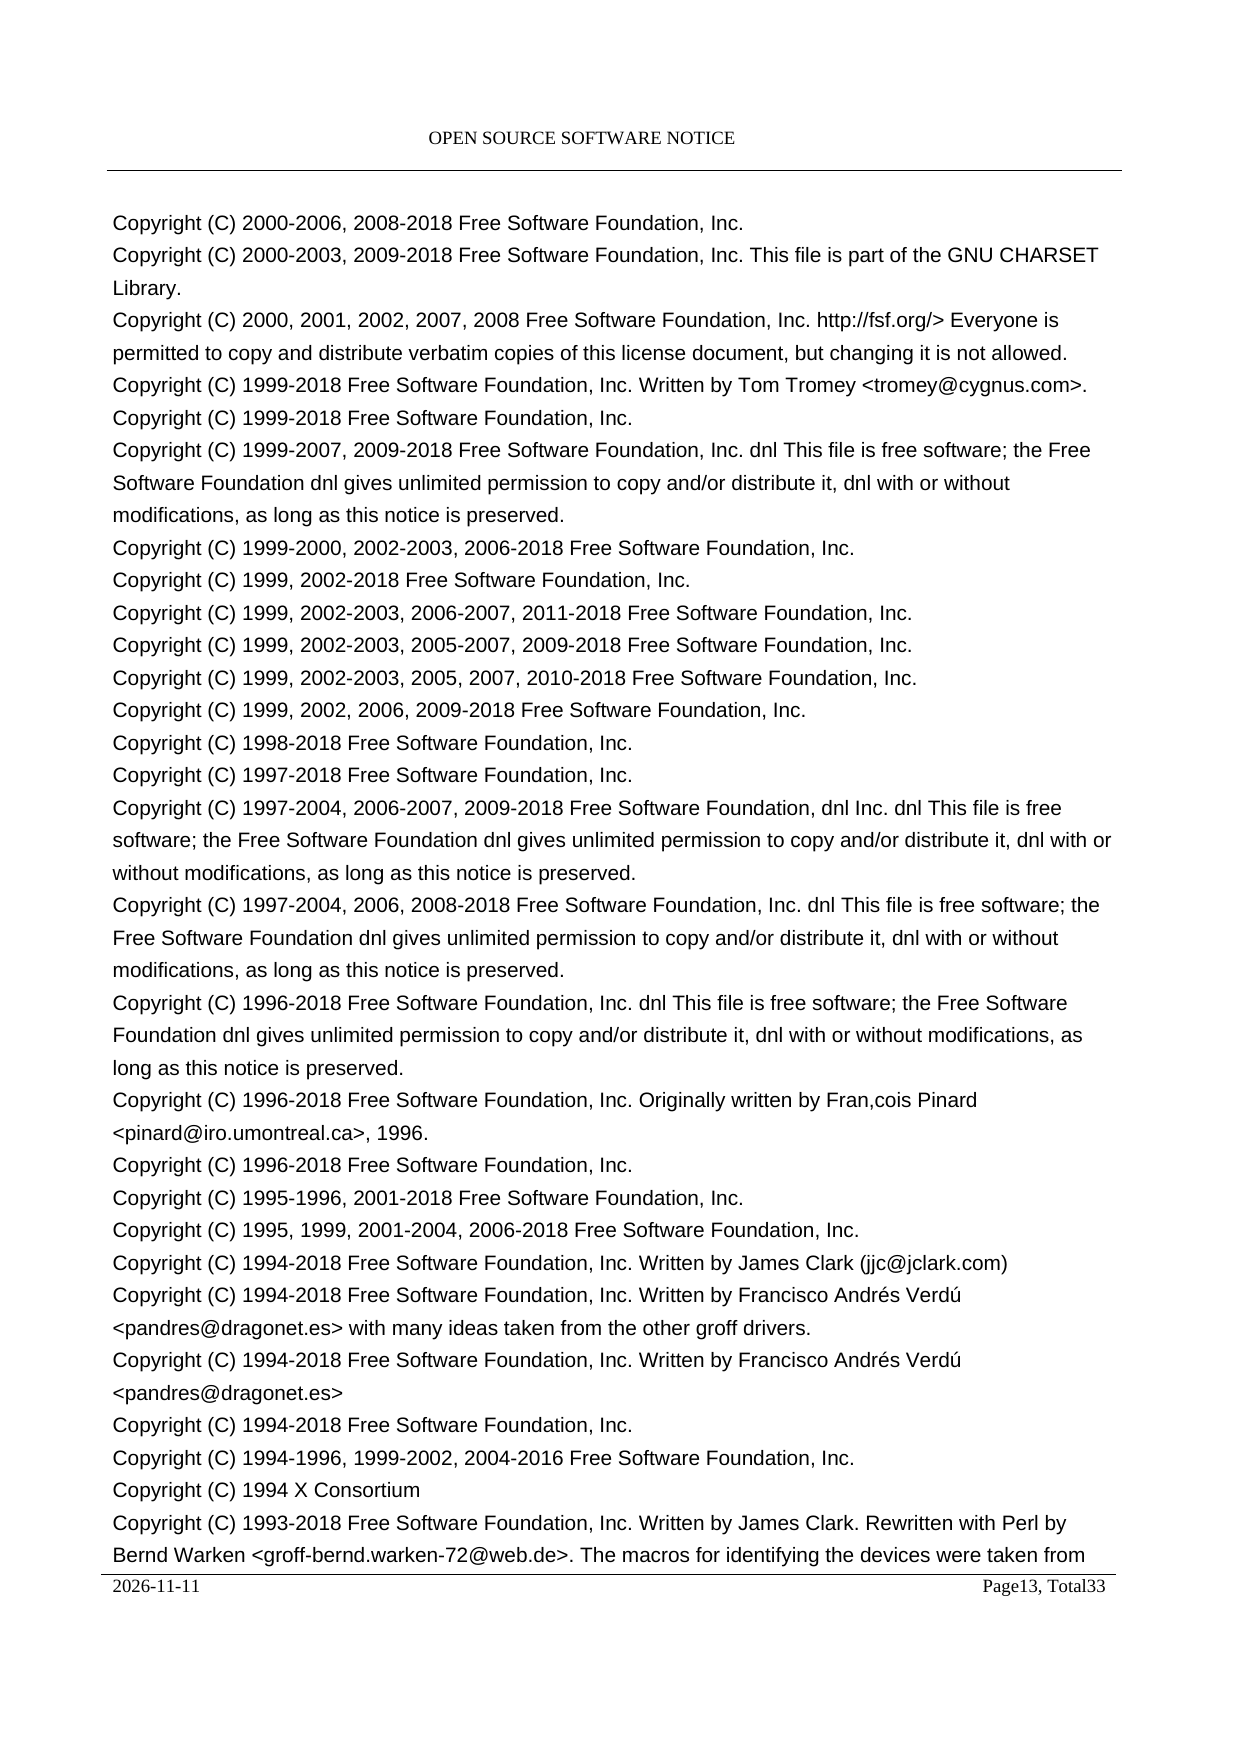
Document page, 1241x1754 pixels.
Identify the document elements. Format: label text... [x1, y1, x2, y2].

text Copyright (C) 1996-2018 Free Software Foundation, Inc. Originally written by Fran,cois Pinard <pinard@iro.umontreal.ca>, 1996. [112, 1084, 1128, 1149]
text Copyright (C) 1999-2007, 2009-2018 Free Software Foundation, Inc. dnl This file is free software; the Free Software Foundation dnl gives unlimited permission to copy and/or distribute it, dnl with or without modifications, as long as this notice is preserved. [112, 434, 1128, 531]
text Copyright (C) 2000, 2001, 2002, 2007, 2008 Free Software Foundation, Inc. http://fsf.org/> Everyone is permitted to copy and distribute verbatim copies of this license document, but changing it is not allowed. [112, 304, 1128, 369]
text Copyright (C) 1995, 1999, 2001-2004, 2006-2018 Free Software Foundation, Inc. [112, 1214, 1128, 1246]
text Copyright (C) 1996-2018 Free Software Foundation, Inc. dnl This file is free software; the Free Software Foundation dnl gives unlimited permission to copy and/or distribute it, dnl with or without modifications, as long as this notice is preserved. [112, 986, 1128, 1084]
text Copyright (C) 1997-2018 Free Software Foundation, Inc. [112, 759, 1128, 791]
text Copyright (C) 1994 X Consortium [112, 1474, 1128, 1506]
text Copyright (C) 1999, 2002-2003, 2005-2007, 2009-2018 Free Software Foundation, Inc. [112, 629, 1128, 661]
text Copyright (C) 1995-1996, 2001-2018 Free Software Foundation, Inc. [112, 1181, 1128, 1214]
text Copyright (C) 1998-2018 Free Software Foundation, Inc. [112, 726, 1128, 759]
text Copyright (C) 1999-2018 Free Software Foundation, Inc. [112, 401, 1128, 434]
text Copyright (C) 1994-1996, 1999-2002, 2004-2016 Free Software Foundation, Inc. [112, 1441, 1128, 1474]
text Copyright (C) 1994-2018 Free Software Foundation, Inc. Written by James Clark (jjc@jclark.com) [112, 1246, 1128, 1279]
text Copyright (C) 1999, 2002-2003, 2005, 2007, 2010-2018 Free Software Foundation, Inc. [112, 661, 1128, 694]
text Copyright (C) 1999, 2002, 2006, 2009-2018 Free Software Foundation, Inc. [112, 694, 1128, 726]
text Copyright (C) 1999-2000, 2002-2003, 2006-2018 Free Software Foundation, Inc. [112, 531, 1128, 564]
text Copyright (C) 1997-2004, 2006, 2008-2018 Free Software Foundation, Inc. dnl This file is free software; the Free Software Foundation dnl gives unlimited permission to copy and/or distribute it, dnl with or without modifications, as long as this notice is preserved. [112, 889, 1128, 986]
text Copyright (C) 1994-2018 Free Software Foundation, Inc. [112, 1409, 1128, 1441]
text Copyright (C) 1997-2004, 2006-2007, 2009-2018 Free Software Foundation, dnl Inc. dnl This file is free software; the Free Software Foundation dnl gives unlimited permission to copy and/or distribute it, dnl with or without modifications, as long as this notice is preserved. [112, 791, 1128, 889]
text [112, 1506, 1128, 1571]
text Copyright (C) 1999, 2002-2003, 2006-2007, 2011-2018 Free Software Foundation, Inc. [112, 596, 1128, 629]
text Copyright (C) 2000-2006, 2008-2018 Free Software Foundation, Inc. [112, 206, 1128, 239]
text Copyright (C) 1999, 2002-2018 Free Software Foundation, Inc. [112, 564, 1128, 596]
text Copyright (C) 1996-2018 Free Software Foundation, Inc. [112, 1149, 1128, 1181]
text Copyright (C) 1994-2018 Free Software Foundation, Inc. Written by Francisco Andrés Verdú <pandres@dragonet.es> [112, 1344, 1128, 1409]
text Copyright (C) 2000-2003, 2009-2018 Free Software Foundation, Inc. This file is part of the GNU CHARSET Library. [112, 239, 1128, 304]
text Copyright (C) 1999-2018 Free Software Foundation, Inc. Written by Tom Tromey <tromey@cygnus.com>. [112, 369, 1128, 401]
text Copyright (C) 1994-2018 Free Software Foundation, Inc. Written by Francisco Andrés Verdú <pandres@dragonet.es> with many ideas taken from the other groff drivers. [112, 1279, 1128, 1344]
